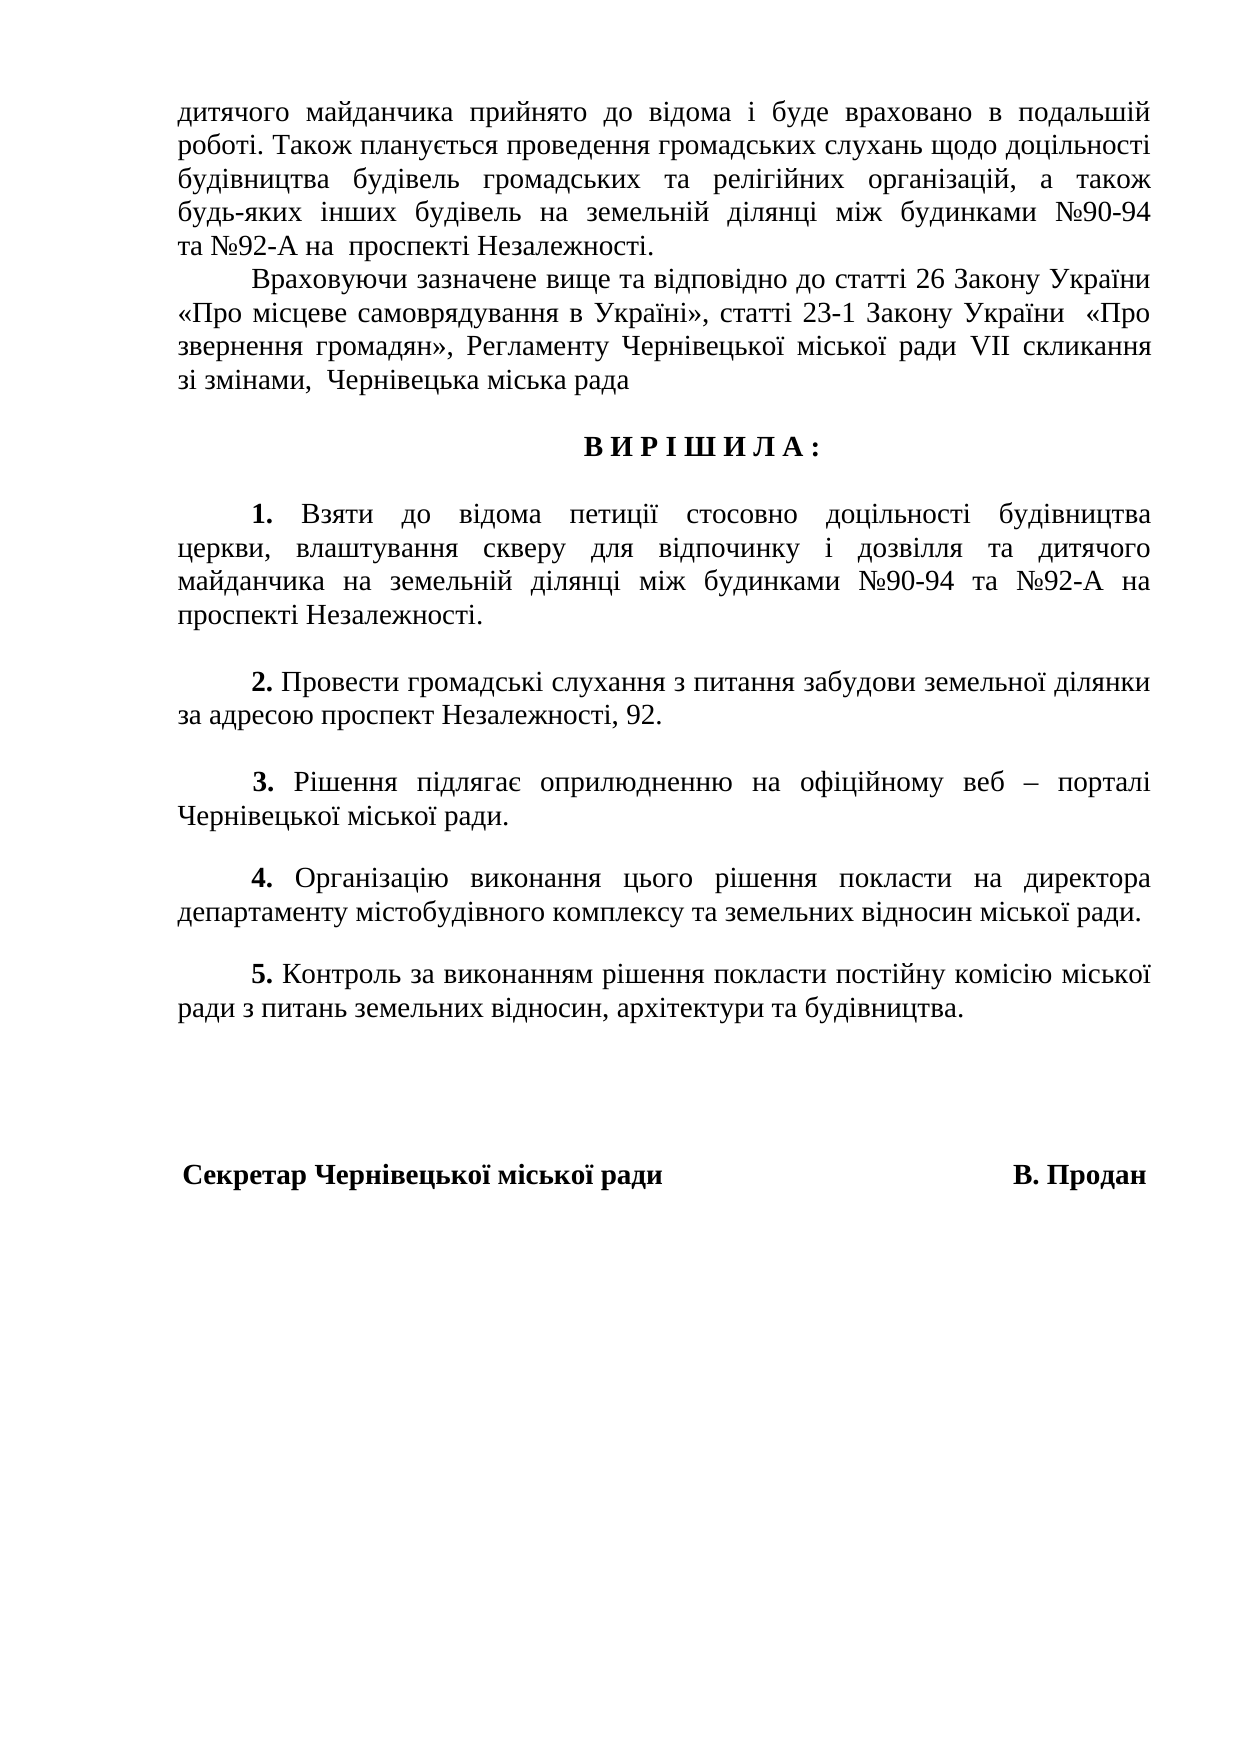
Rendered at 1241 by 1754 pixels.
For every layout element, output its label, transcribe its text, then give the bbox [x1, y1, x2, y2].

text Враховуючи зазначене вище та відповідно до статті 26 Закону України «Про місцеве самоврядування в Україні», статті 23-1 Закону України «Про звернення громадян», Регламенту Чернівецької міської ради VІІ скликання зі змінами, Чернівецька міська рада [177, 261, 1152, 396]
text 3. Рішення підлягає оприлюдненню на офіційному веб – порталі Чернівецької міської ради. [177, 764, 1152, 832]
text 5. Контроль за виконанням рішення покласти постійну комісію міської ради з питань земельних відносин, архітектури та будівництва. [177, 956, 1152, 1023]
text Секретар Чернівецької міської ради В. Продан [177, 1157, 1152, 1191]
text 1. Взяти до відома петиції стосовно доцільності будівництва церкви, влаштування скверу для відпочинку і дозвілля та дитячого майданчика на земельній ділянці між будинками №90-94 та №92-А на проспекті Незалежності. [177, 496, 1152, 630]
text В И Р І Ш И Л А : [177, 429, 1152, 463]
text 2. Провести громадські слухання з питання забудови земельної ділянки за адресою проспект Незалежності, 92. [177, 664, 1152, 731]
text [177, 94, 1152, 261]
text 4. Організацію виконання цього рішення покласти на директора департаменту містобудівного комплексу та земельних відносин міської ради. [177, 860, 1152, 927]
